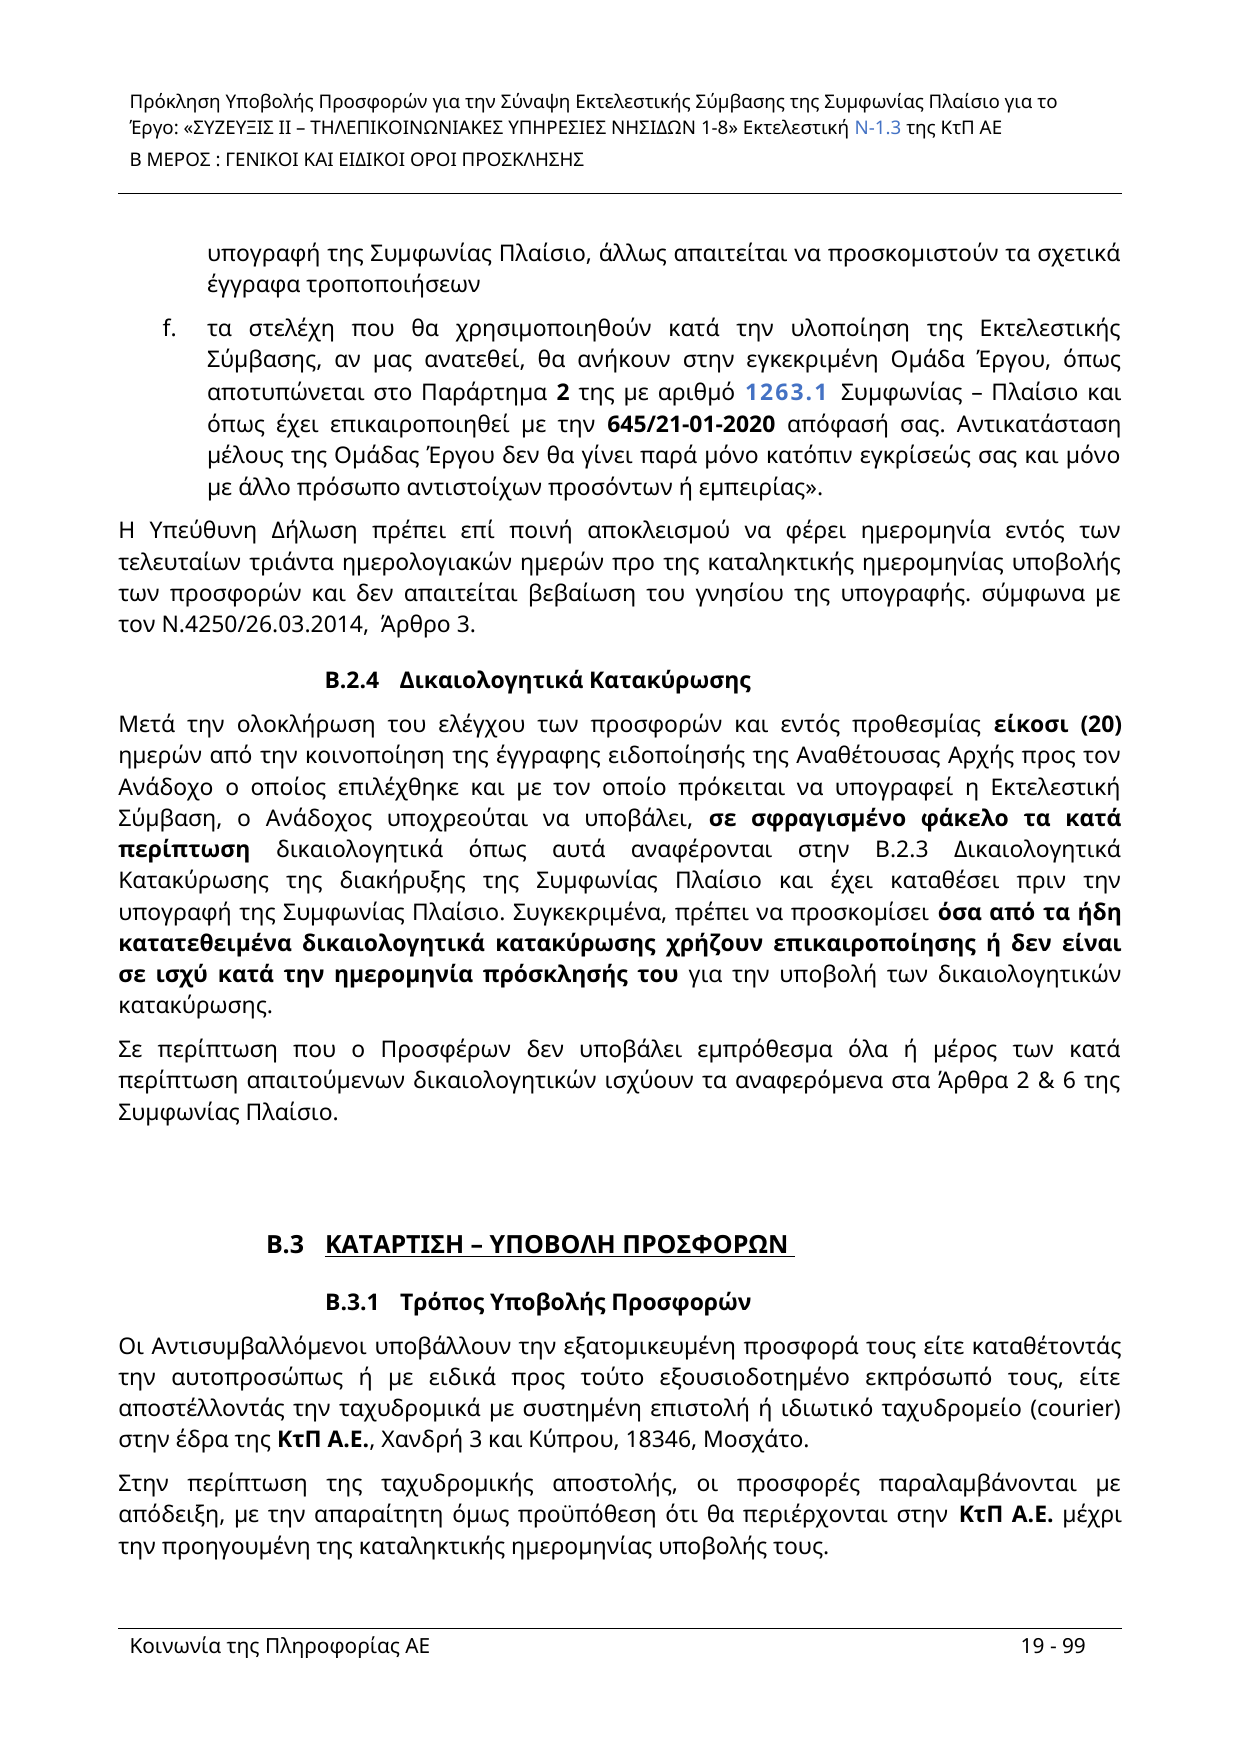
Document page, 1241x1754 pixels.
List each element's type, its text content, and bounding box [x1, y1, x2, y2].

subtitle Τρόπος Υποβολής Προσφορών [325, 1286, 1122, 1317]
list τα στελέχη που θα χρησιμοποιηθούν κατά την υλοποίηση της Εκτελεστικής Σύμβασης, αν μας ανατεθεί, θα ανήκουν στην εγκεκριμένη Ομάδα Έργου, όπως αποτυπώνεται στο Παράρτημα 2 της με αριθμό 1263.1 Συμφωνίας – Πλαίσιο και όπως έχει επικαιροποιηθεί με την 645/21-01-2020 απόφασή σας. Αντικατάσταση μέλους της Ομάδας Έργου δεν θα γίνει παρά μόνο κατόπιν εγκρίσεώς σας και μόνο με άλλο πρόσωπο αντιστοίχων προσόντων ή εμπειρίας». [162, 311, 1122, 502]
text Στην περίπτωση της ταχυδρομικής αποστολής, οι προσφορές παραλαμβάνονται με απόδειξη, με την απαραίτητη όμως προϋπόθεση ότι θα περιέρχονται στην ΚτΠ Α.Ε. μέχρι την προηγουμένη της καταληκτικής ημερομηνίας υποβολής τους. [118, 1467, 1122, 1561]
subtitle ΚΑΤΑΡΤΙΣΗ – ΥΠΟΒΟΛΗ ΠΡΟΣΦΟΡΩΝ [266, 1227, 1122, 1261]
text Σε περίπτωση που ο Προσφέρων δεν υποβάλει εμπρόθεσμα όλα ή μέρος των κατά περίπτωση απαιτούμενων δικαιολογητικών ισχύουν τα αναφερόμενα στα Άρθρα 2 & 6 της Συμφωνίας Πλαίσιο. [118, 1033, 1122, 1127]
subtitle Δικαιολογητικά Κατακύρωσης [324, 664, 1122, 696]
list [162, 236, 1122, 299]
text Μετά την ολοκλήρωση του ελέγχου των προσφορών και εντός προθεσμίας είκοσι (20) ημερών από την κοινοποίηση της έγγραφης ειδοποίησής της Αναθέτουσας Αρχής προς τον Ανάδοχο ο οποίος επιλέχθηκε και με τον οποίο πρόκειται να υπογραφεί η Εκτελεστική Σύμβαση, ο Ανάδοχος υποχρεούται να υποβάλει, σε σφραγισμένο φάκελο τα κατά περίπτωση δικαιολογητικά όπως αυτά αναφέρονται στην Β.2.3 Δικαιολογητικά Κατακύρωσης της διακήρυξης της Συμφωνίας Πλαίσιο και έχει καταθέσει πριν την υπογραφή της Συμφωνίας Πλαίσιο. Συγκεκριμένα, πρέπει να προσκομίσει όσα από τα ήδη κατατεθειμένα δικαιολογητικά κατακύρωσης χρήζουν επικαιροποίησης ή δεν είναι σε ισχύ κατά την ημερομηνία πρόσκλησής του για την υποβολή των δικαιολογητικών κατακύρωσης. [118, 708, 1122, 1021]
text Η Υπεύθυνη Δήλωση πρέπει επί ποινή αποκλεισμού να φέρει ημερομηνία εντός των τελευταίων τριάντα ημερολογιακών ημερών προ της καταληκτικής ημερομηνίας υποβολής των προσφορών και δεν απαιτείται βεβαίωση του γνησίου της υπογραφής. σύμφωνα με τον Ν.4250/26.03.2014, Άρθρο 3. [118, 514, 1122, 639]
text Οι Αντισυμβαλλόμενοι υποβάλλουν την εξατομικευμένη προσφορά τους είτε καταθέτοντάς την αυτοπροσώπως ή με ειδικά προς τούτο εξουσιοδοτημένο εκπρόσωπό τους, είτε αποστέλλοντάς την ταχυδρομικά με συστημένη επιστολή ή ιδιωτικό ταχυδρομείο (courier) στην έδρα της ΚτΠ Α.Ε., Χανδρή 3 και Κύπρου, 18346, Μοσχάτο. [118, 1329, 1122, 1454]
